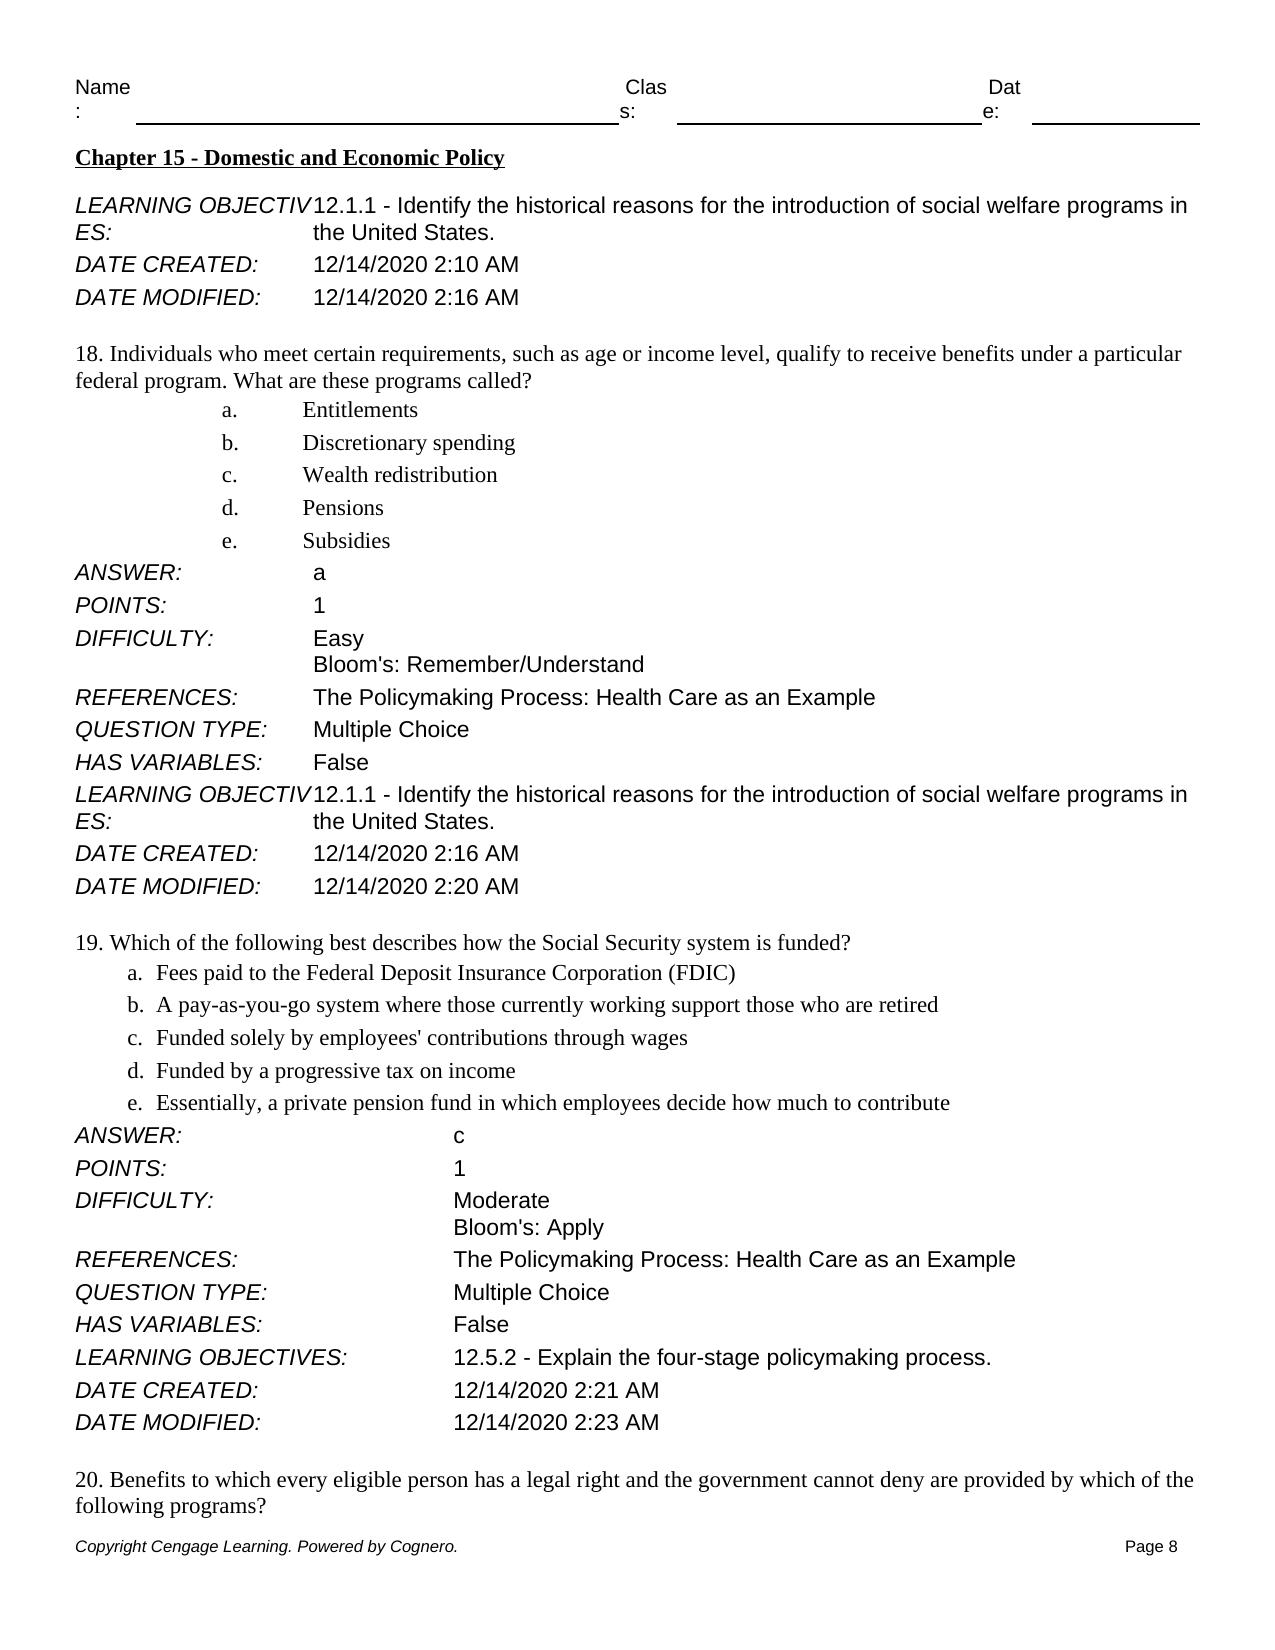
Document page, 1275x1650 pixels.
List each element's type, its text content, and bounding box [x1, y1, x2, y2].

table_header 18. Individuals who meet certain requirements, such as age or income level, qualify to receive benefits under a particular federal program. What are these programs called? [75, 341, 1200, 902]
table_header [75, 1466, 1200, 1518]
table_header 19. Which of the following best describes how the Social Security system is funded? [75, 930, 1200, 1439]
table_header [75, 189, 1200, 313]
